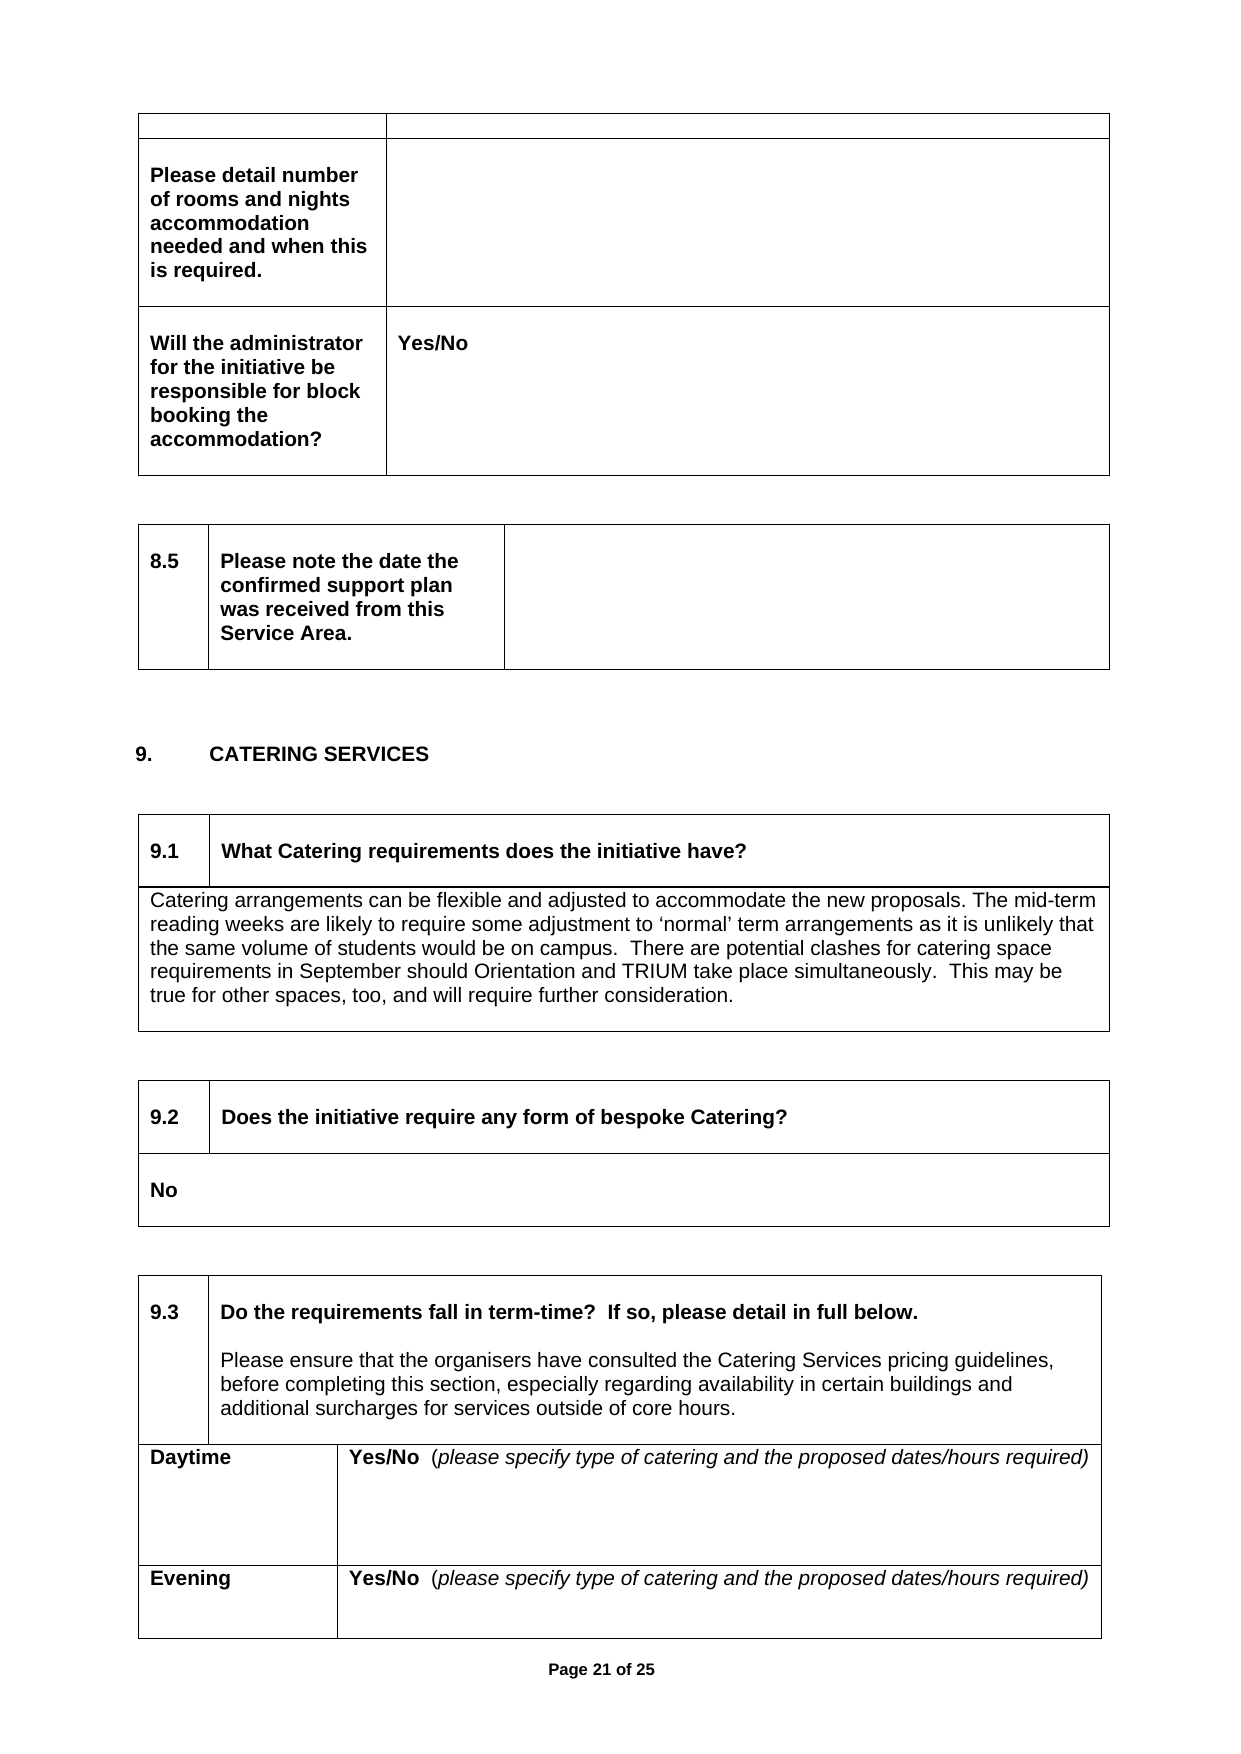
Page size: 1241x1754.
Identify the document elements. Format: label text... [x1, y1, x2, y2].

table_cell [338, 1445, 1101, 1564]
table_cell [387, 139, 1109, 306]
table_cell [387, 114, 1109, 137]
table_header 9.1 [139, 815, 209, 886]
table_cell No [139, 1154, 1109, 1226]
table_header Please note the date the confirmed support plan was received from this Service Area. [209, 525, 504, 669]
table_cell Yes/No [387, 307, 1109, 475]
table_header What Catering requirements does the initiative have? [210, 815, 1109, 886]
table_header 9.2 [139, 1081, 209, 1153]
table_cell Will the administrator for the initiative be responsible for block booking the accommodation? [139, 307, 386, 475]
table_cell Daytime [139, 1445, 337, 1564]
table_cell Catering arrangements can be flexible and adjusted to accommodate the new proposals. The mid-term reading weeks are likely to require some adjustment to ‘normal’ term arrangements as it is unlikely that the same volume of students would be on campus. There are potential clashes for catering space requirements in September should Orientation and TRIUM take place simultaneously. This may be true for other spaces, too, and will require further consideration. [139, 888, 1109, 1031]
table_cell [338, 1566, 1101, 1637]
table_header Do the requirements fall in term-time? If so, please detail in full below. Please ensure that the organisers have consulted the Catering Services pricing guidelines, before completing this section, especially regarding availability in certain buildings and additional surcharges for services outside of core hours. [209, 1276, 1101, 1444]
table_header 9.3 [139, 1276, 208, 1444]
table_header 8.5 [139, 525, 208, 669]
table_cell Evening [139, 1566, 337, 1637]
list CATERING SERVICES [135, 742, 1090, 766]
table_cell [139, 114, 386, 137]
table_cell Please detail number of rooms and nights accommodation needed and when this is required. [139, 139, 386, 306]
table_header [505, 525, 1109, 669]
table_header Does the initiative require any form of bespoke Catering? [210, 1081, 1109, 1153]
